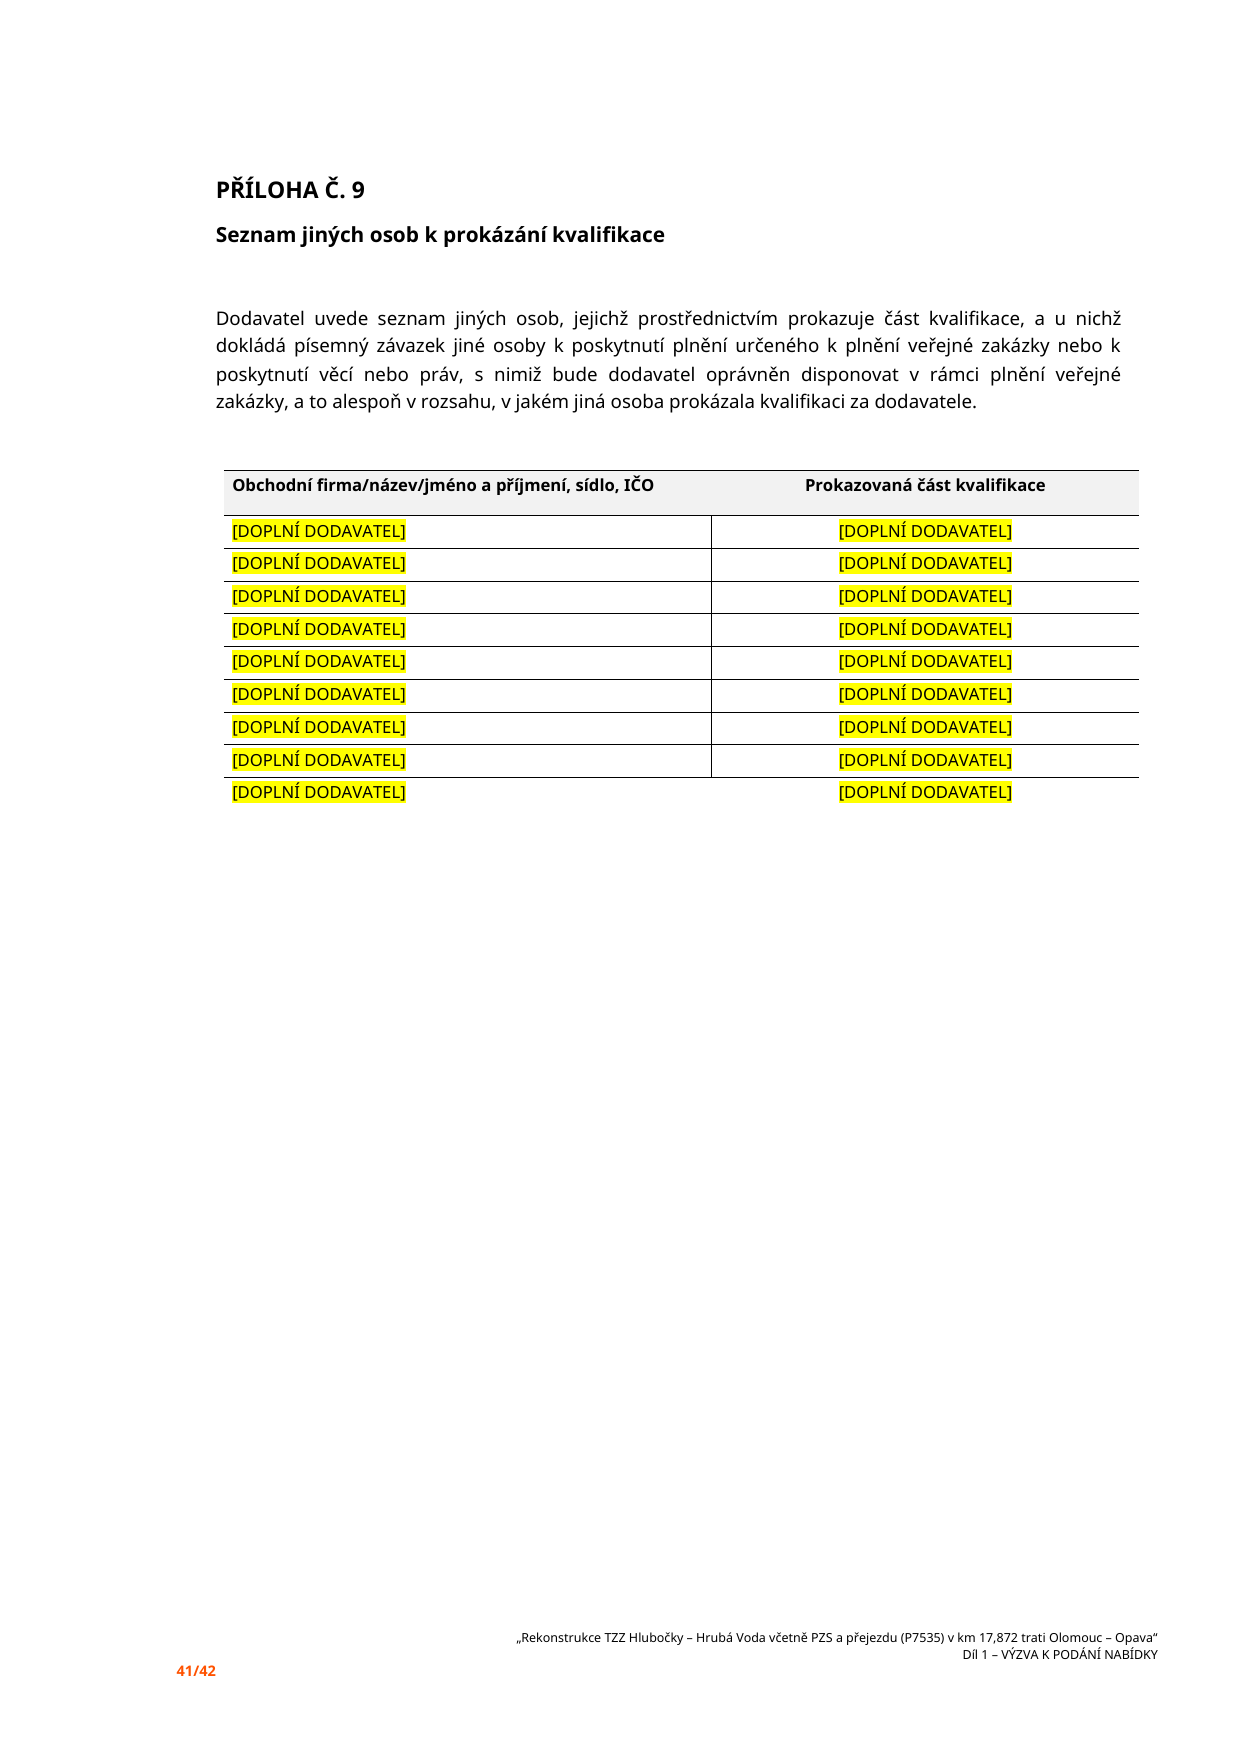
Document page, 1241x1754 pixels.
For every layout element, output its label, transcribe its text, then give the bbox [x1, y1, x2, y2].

table_cell [DOPLNÍ DODAVATEL] [712, 582, 1139, 613]
table_cell [DOPLNÍ DODAVATEL] [224, 549, 711, 581]
table_cell [DOPLNÍ DODAVATEL] [224, 778, 711, 809]
text Dodavatel uvede seznam jiných osob, jejichž prostřednictvím prokazuje část kvalifikace, a u nichž dokládá písemný závazek jiné osoby k poskytnutí plnění určeného k plnění veřejné zakázky nebo k poskytnutí věcí nebo práv, s nimiž bude dodavatel oprávněn disponovat v rámci plnění veřejné zakázky, a to alespoň v rozsahu, v jakém jiná osoba prokázala kvalifikaci za dodavatele. [216, 305, 1122, 414]
table_cell [DOPLNÍ DODAVATEL] [224, 745, 711, 777]
table_cell [DOPLNÍ DODAVATEL] [224, 614, 711, 646]
text Seznam jiných osob k prokázání kvalifikace [216, 221, 1122, 249]
table_header Prokazovaná část kvalifikace [711, 471, 1139, 515]
table_cell [DOPLNÍ DODAVATEL] [712, 549, 1139, 581]
table_cell [DOPLNÍ DODAVATEL] [712, 516, 1139, 548]
table_cell [DOPLNÍ DODAVATEL] [224, 680, 711, 711]
table_cell [DOPLNÍ DODAVATEL] [712, 713, 1139, 744]
table_cell [DOPLNÍ DODAVATEL] [224, 516, 711, 548]
table_cell [DOPLNÍ DODAVATEL] [224, 582, 711, 613]
table_cell [DOPLNÍ DODAVATEL] [224, 647, 711, 679]
table_cell [DOPLNÍ DODAVATEL] [712, 745, 1139, 777]
text Příloha č. 9 [216, 174, 1122, 205]
table_header Obchodní firma/název/jméno a příjmení, sídlo, IČO [224, 471, 711, 515]
table_cell [DOPLNÍ DODAVATEL] [224, 713, 711, 744]
table_cell [DOPLNÍ DODAVATEL] [712, 614, 1139, 646]
table_cell [DOPLNÍ DODAVATEL] [712, 647, 1139, 679]
table_cell [DOPLNÍ DODAVATEL] [712, 680, 1139, 711]
table_cell [DOPLNÍ DODAVATEL] [711, 778, 1139, 809]
